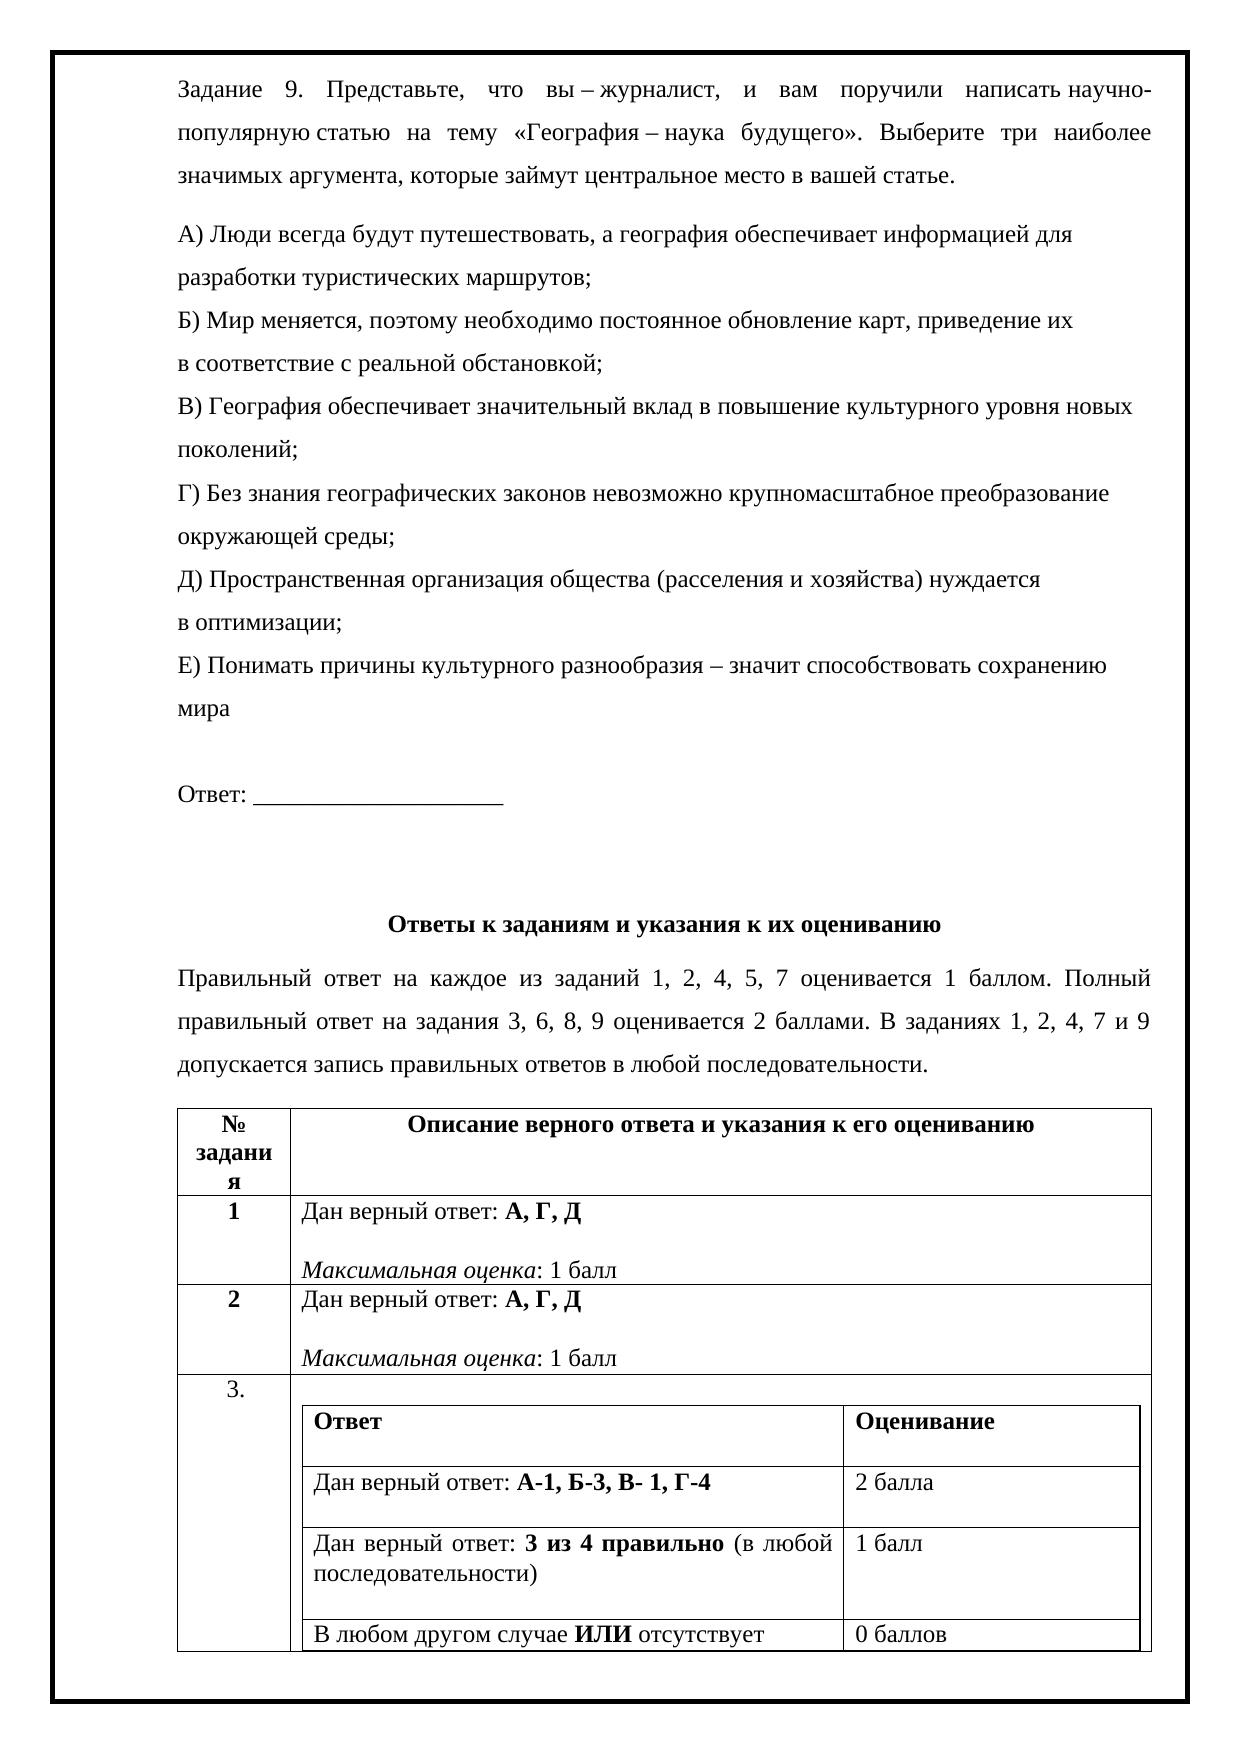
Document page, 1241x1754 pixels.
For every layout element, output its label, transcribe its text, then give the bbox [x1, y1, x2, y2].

table_cell 2 [178, 1285, 290, 1373]
table_header Описание верного ответа и указания к его оцениванию [291, 1109, 1151, 1195]
text Г) Без знания географических законов невозможно крупномасштабное преобразование окружающей среды; [177, 478, 1152, 549]
text Д) Пространственная организация общества (расселения и хозяйства) нуждается в оптимизации; [177, 564, 1152, 636]
text Ответ: ____________________ [177, 779, 1152, 808]
table_cell [291, 1375, 1151, 1651]
table_cell 3. [178, 1375, 290, 1651]
text Ответы к заданиям и указания к их оцениванию [177, 909, 1152, 938]
table_header № задания [178, 1109, 290, 1195]
table_cell Дан верный ответ: А, Г, Д Максимальная оценка: 1 балл [291, 1285, 1151, 1373]
text Е) Понимать причины культурного разнообразия – значит способствовать сохранению мира [177, 650, 1152, 722]
table_cell 1 [178, 1196, 290, 1283]
text Правильный ответ на каждое из заданий 1, 2, 4, 5, 7 оценивается 1 баллом. Полный правильный ответ на задания 3, 6, 8, 9 оценивается 2 баллами. В заданиях 1, 2, 4, 7 и 9 допускается запись правильных ответов в любой последовательности. [177, 963, 1152, 1078]
text А) Люди всегда будут путешествовать, а география обеспечивает информацией для разработки туристических маршрутов; Б) Мир меняется, поэтому необходимо постоянное обновление карт, приведение их в соответствие с реальной обстановкой; В) География обеспечивает значительный вклад в повышение культурного уровня новых поколений; [177, 219, 1152, 463]
table_cell Дан верный ответ: А, Г, Д Максимальная оценка: 1 балл [291, 1196, 1151, 1283]
text Задание 9. Представьте, что вы – журналист, и вам поручили написать научно-популярную статью на тему «География – наука будущего». Выберите три наиболее значимых аргумента, которые займут центральное место в вашей статье. [177, 74, 1152, 189]
